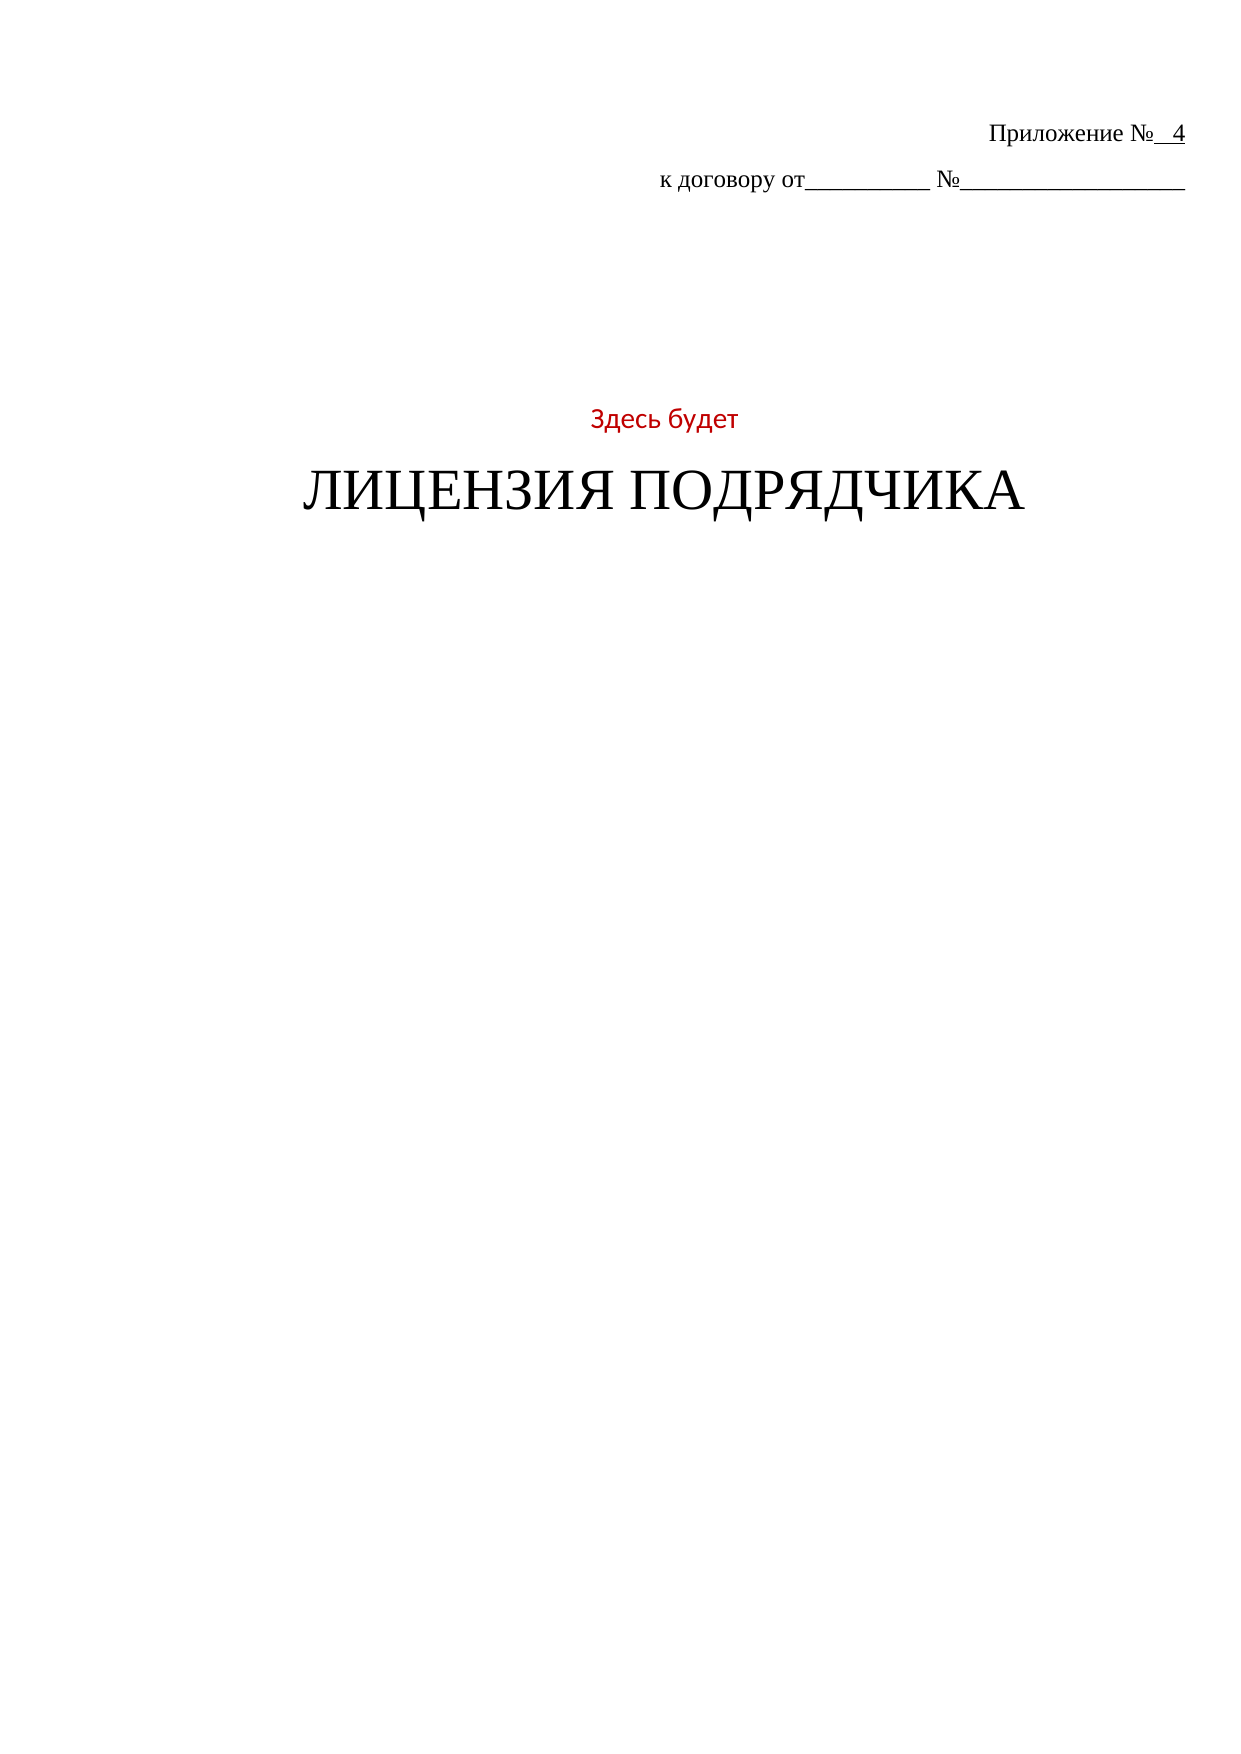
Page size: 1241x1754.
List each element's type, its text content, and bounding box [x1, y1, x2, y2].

table_header Приложение № 4 [118, 118, 1196, 163]
text ЛИЦЕНЗИЯ ПОДРЯДЧИКА [148, 455, 1181, 522]
text Здесь будет [148, 400, 1181, 436]
table_cell к договору от__________ №__________________ [118, 164, 1196, 193]
